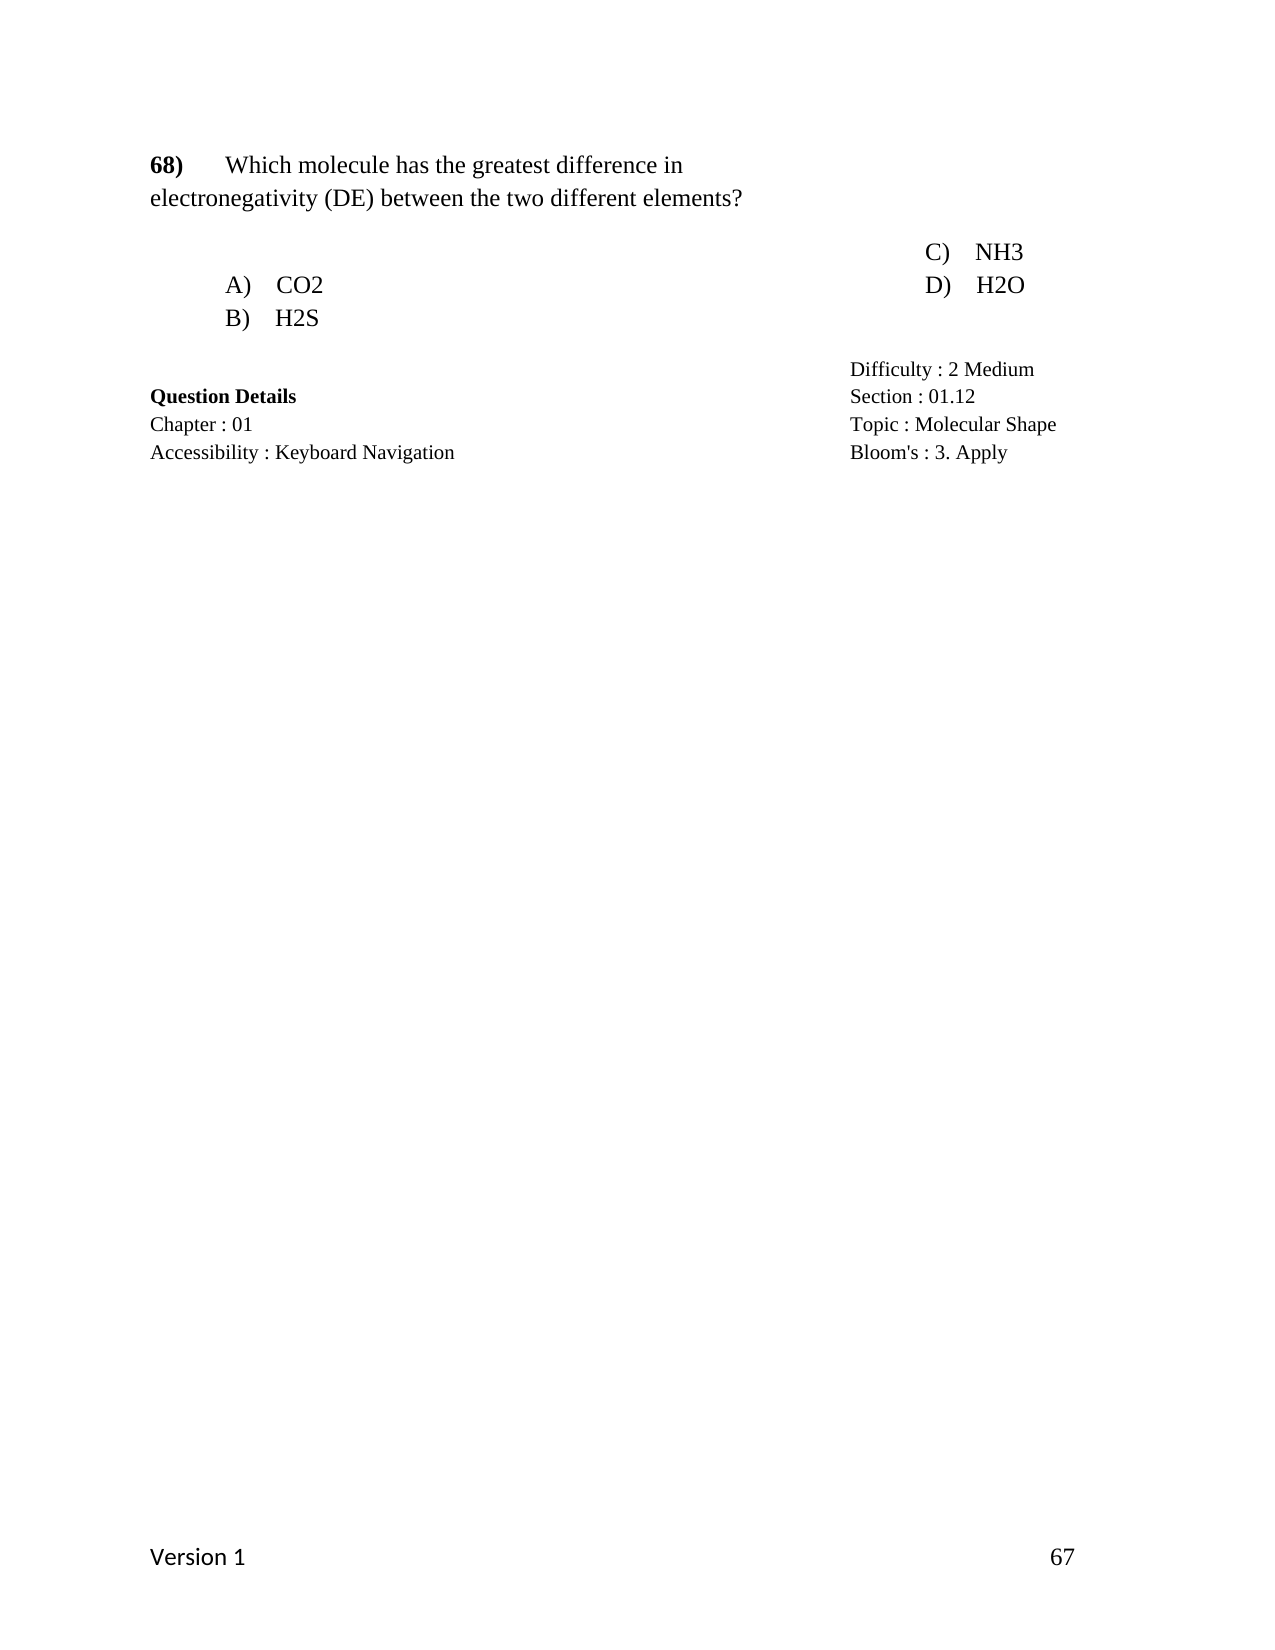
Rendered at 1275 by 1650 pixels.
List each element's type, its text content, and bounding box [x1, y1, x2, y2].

text A) CO2 B) H2S C) NH3 D) H2O [850, 237, 1125, 332]
text 68) Which molecule has the greatest difference in electronegativity (DE) between the two different elements? [150, 150, 775, 212]
text Question Details Chapter : 01 Accessibility : Keyboard Navigation Difficulty : 2 Medium Section : 01.12 Topic : Molecular Shape Bloom's : 3. Apply [150, 357, 775, 464]
text Question Details Chapter : 01 Accessibility : Keyboard Navigation Difficulty : 2 Medium Section : 01.12 Topic : Molecular Shape Bloom's : 3. Apply [850, 357, 1125, 464]
text A) CO2 B) H2S C) NH3 D) H2O [150, 237, 775, 332]
